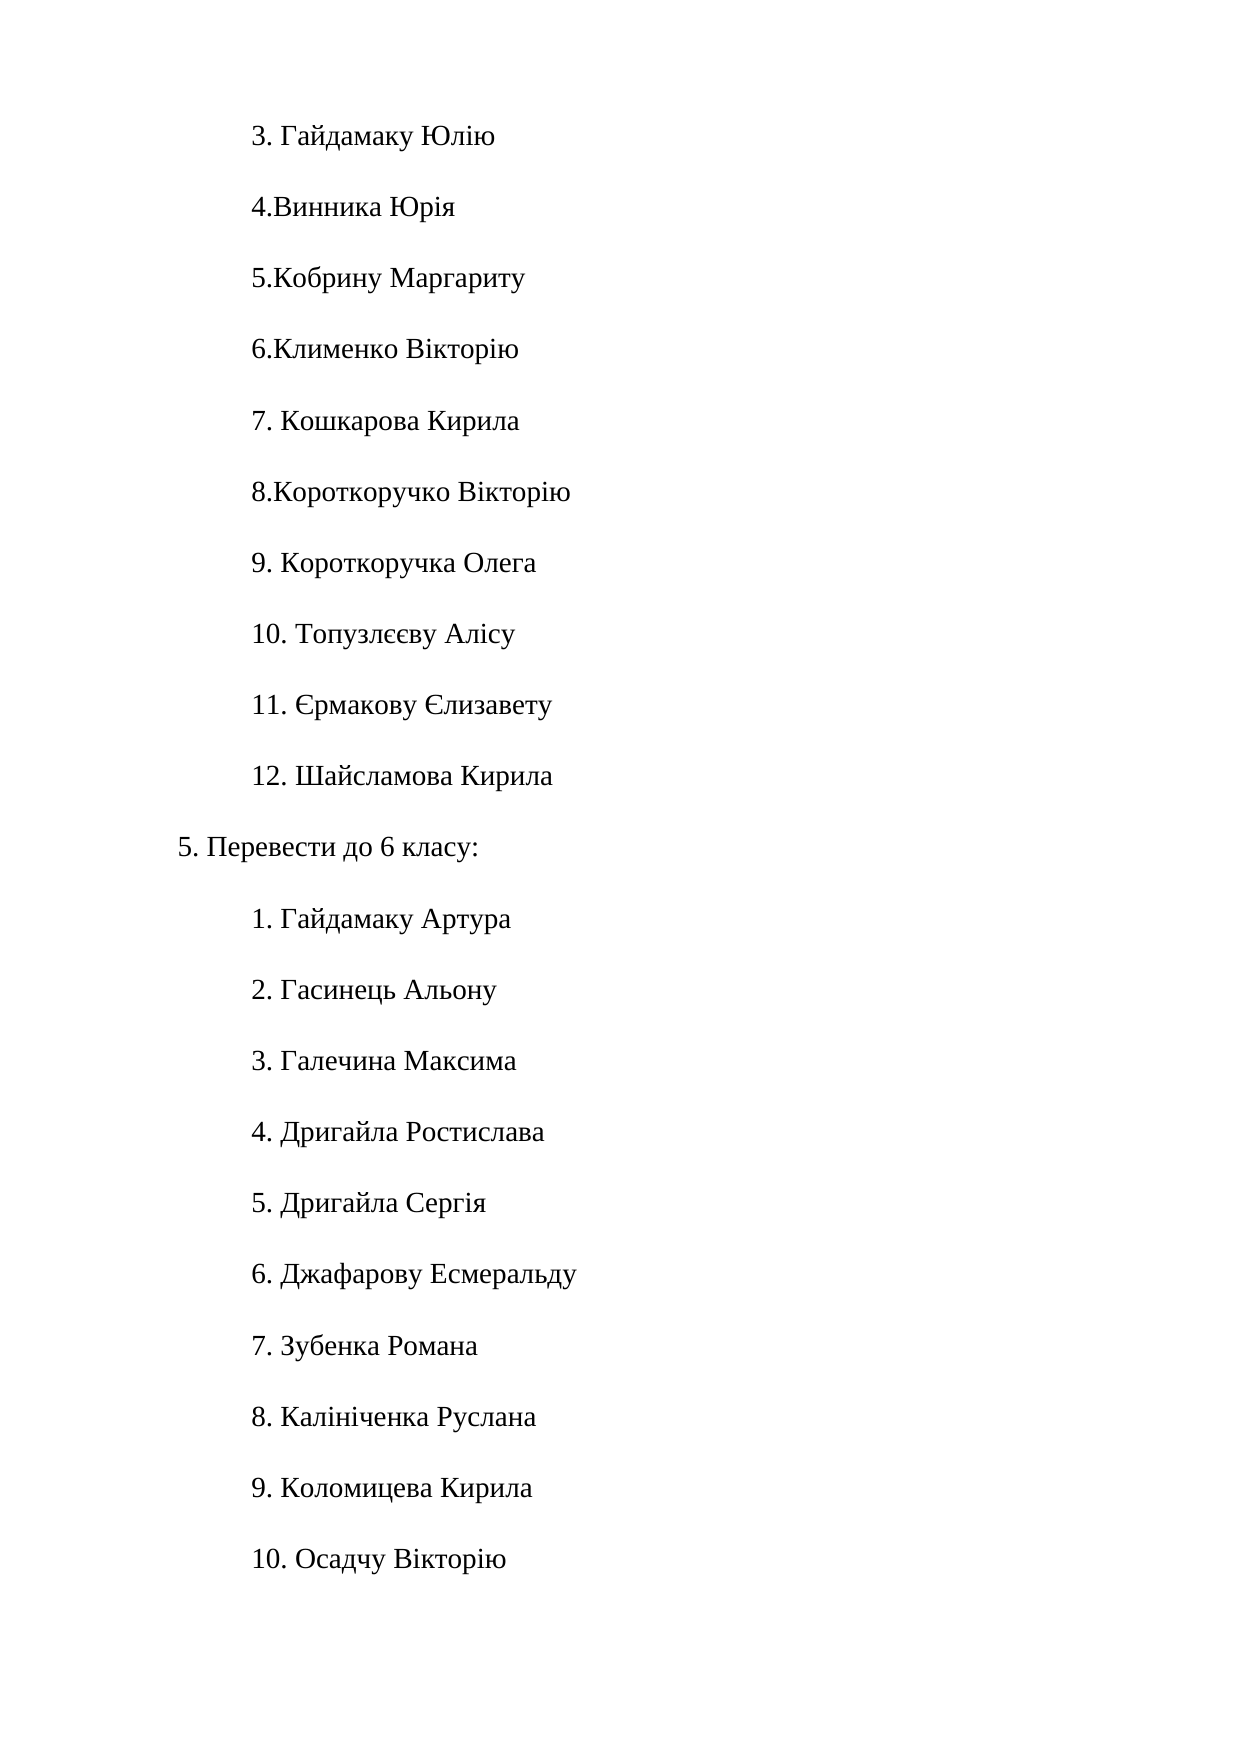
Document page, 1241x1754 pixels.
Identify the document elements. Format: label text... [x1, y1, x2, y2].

text 7. Кошкарова Кирила [177, 403, 1152, 436]
text 4.Винника Юрія [177, 189, 1152, 223]
text 3. Галечина Максима [177, 1043, 1152, 1077]
text 10. Осадчу Вікторію [177, 1541, 1152, 1574]
text 2. Гасинець Альону [177, 972, 1152, 1005]
text 7. Зубенка Романа [177, 1328, 1152, 1361]
text 5. Перевести до 6 класу: [177, 829, 1152, 863]
text 11. Єрмакову Єлизавету [177, 687, 1152, 721]
text 5.Кобрину Маргариту [177, 260, 1152, 294]
text 9. Коломицева Кирила [177, 1470, 1152, 1503]
text 6.Клименко Вікторію [177, 332, 1152, 365]
text 4. Дригайла Ростислава [177, 1114, 1152, 1148]
text 12. Шайсламова Кирила [177, 758, 1152, 792]
text 1. Гайдамаку Артура [177, 901, 1152, 934]
text 10. Топузлєєву Алісу [177, 616, 1152, 650]
text 3. Гайдамаку Юлію [177, 118, 1152, 152]
text 9. Короткоручка Олега [177, 545, 1152, 578]
text 5. Дригайла Сергія [177, 1185, 1152, 1219]
text 8. Калініченка Руслана [177, 1399, 1152, 1432]
text 6. Джафарову Есмеральду [177, 1256, 1152, 1290]
text 8.Короткоручко Вікторію [177, 474, 1152, 507]
